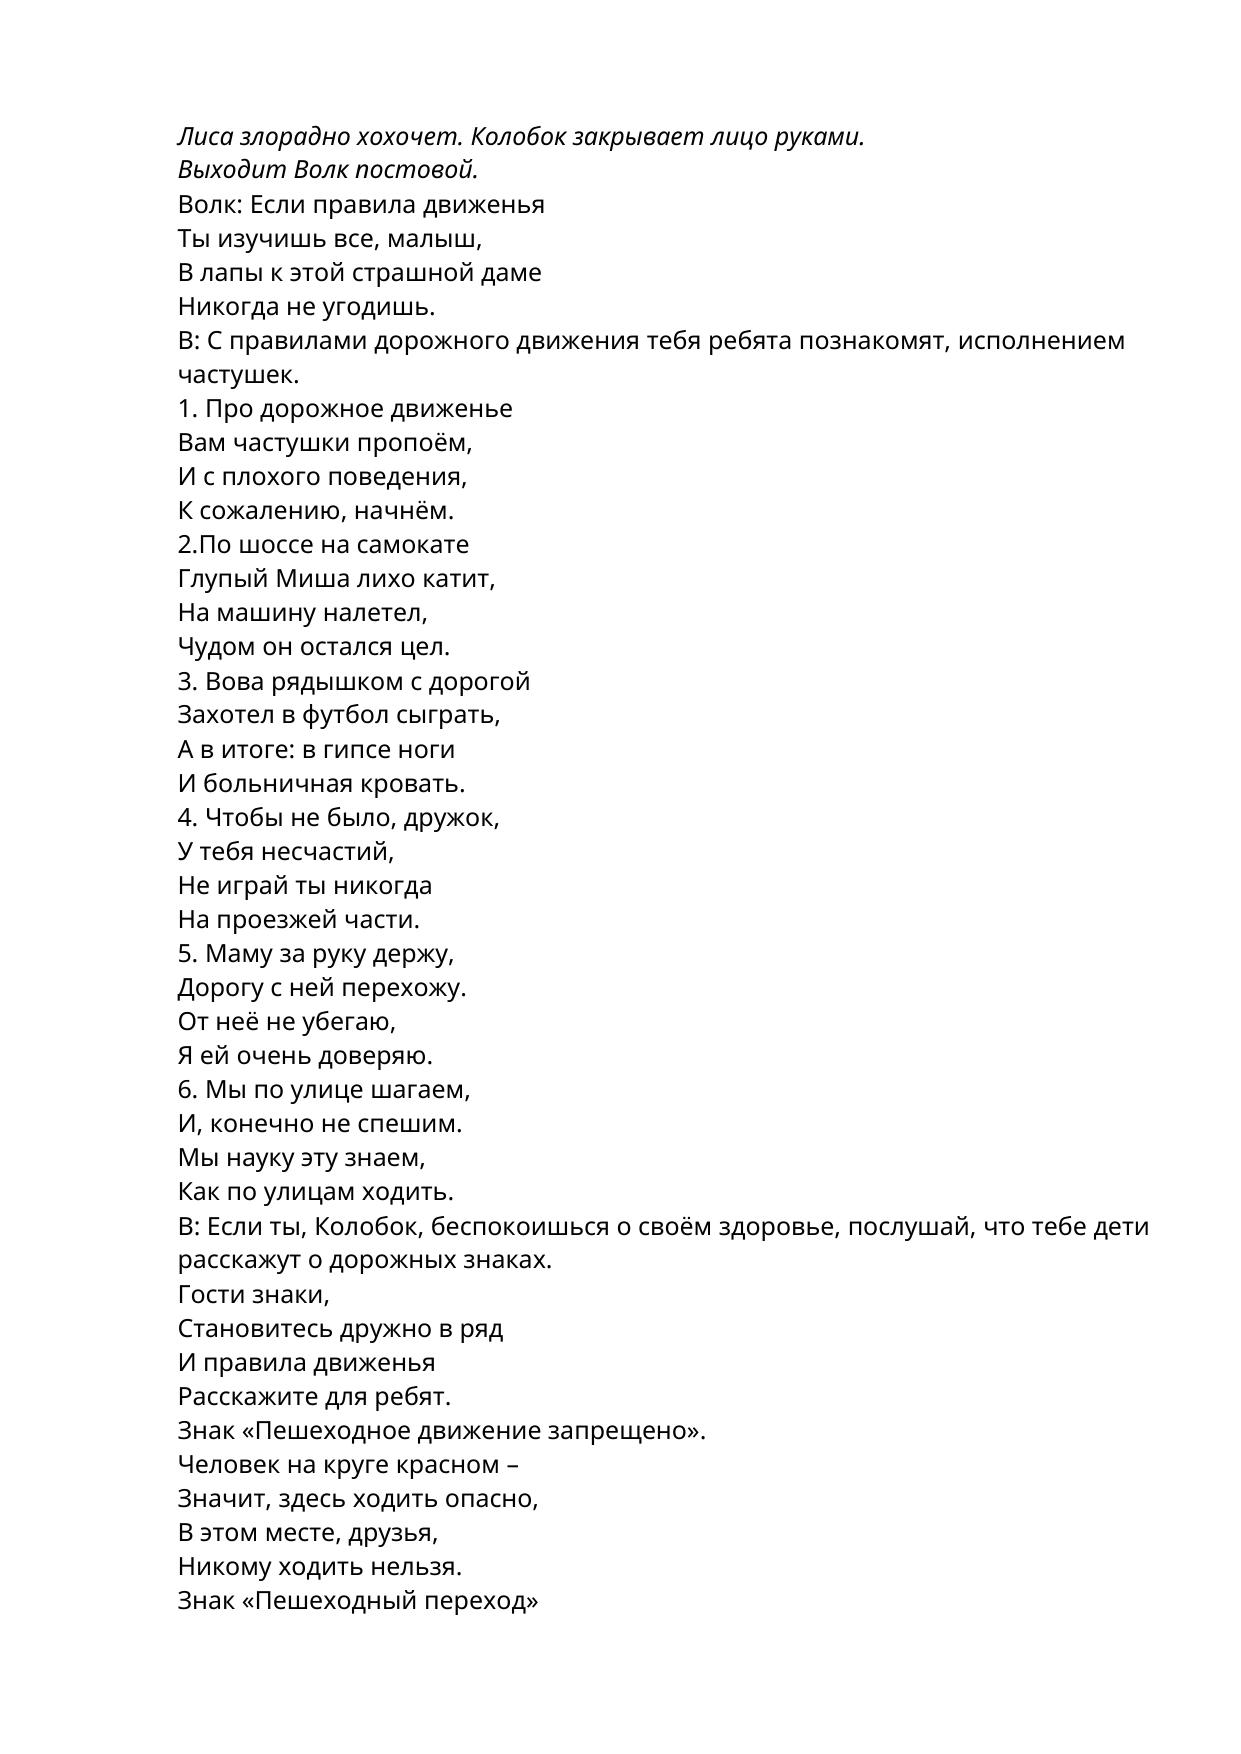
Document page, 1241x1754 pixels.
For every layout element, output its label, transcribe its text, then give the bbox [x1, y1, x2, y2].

text Никому ходить нельзя. [177, 1549, 1152, 1583]
text Знак «Пешеходное движение запрещено». [177, 1412, 1152, 1447]
text На проезжей части. [177, 902, 1152, 936]
text Я ей очень доверяю. [177, 1038, 1152, 1072]
text Знак «Пешеходный переход» [177, 1583, 1152, 1617]
text И больничная кровать. [177, 765, 1152, 799]
text Мы науку эту знаем, [177, 1140, 1152, 1174]
text В: Если ты, Колобок, беспокоишься о своём здоровье, послушай, что тебе дети расскажут о дорожных знаках. [177, 1208, 1152, 1276]
text Становитесь дружно в ряд [177, 1310, 1152, 1344]
text 1. Про дорожное движенье [177, 391, 1152, 425]
text Лиса злорадно хохочет. Колобок закрывает лицо руками. [177, 118, 1152, 152]
text Расскажите для ребят. [177, 1378, 1152, 1412]
text Вам частушки пропоём, [177, 425, 1152, 459]
text Волк: Если правила движенья [177, 186, 1152, 220]
text Глупый Миша лихо катит, [177, 561, 1152, 595]
text К сожалению, начнём. [177, 493, 1152, 527]
text Выходит Волк постовой. [177, 152, 1152, 186]
text Никогда не угодишь. [177, 288, 1152, 322]
text В: С правилами дорожного движения тебя ребята познакомят, исполнением частушек. [177, 322, 1152, 391]
text Значит, здесь ходить опасно, [177, 1481, 1152, 1515]
text Как по улицам ходить. [177, 1174, 1152, 1208]
text Дорогу с ней перехожу. [177, 970, 1152, 1004]
text В этом месте, друзья, [177, 1515, 1152, 1549]
text 4. Чтобы не было, дружок, [177, 799, 1152, 833]
text Не играй ты никогда [177, 867, 1152, 902]
text Гости знаки, [177, 1276, 1152, 1310]
text Захотел в футбол сыграть, [177, 697, 1152, 731]
text Чудом он остался цел. [177, 629, 1152, 663]
text От неё не убегаю, [177, 1004, 1152, 1038]
text 5. Маму за руку держу, [177, 936, 1152, 970]
text 3. Вова рядышком с дорогой [177, 663, 1152, 697]
text И правила движенья [177, 1344, 1152, 1378]
text Человек на круге красном – [177, 1447, 1152, 1481]
text А в итоге: в гипсе ноги [177, 731, 1152, 765]
text 6. Мы по улице шагаем, [177, 1072, 1152, 1106]
text 2.По шоссе на самокате [177, 527, 1152, 561]
text На машину налетел, [177, 595, 1152, 629]
text И с плохого поведения, [177, 459, 1152, 493]
text У тебя несчастий, [177, 833, 1152, 867]
text Ты изучишь все, малыш, [177, 220, 1152, 254]
text И, конечно не спешим. [177, 1106, 1152, 1140]
text В лапы к этой страшной даме [177, 254, 1152, 288]
